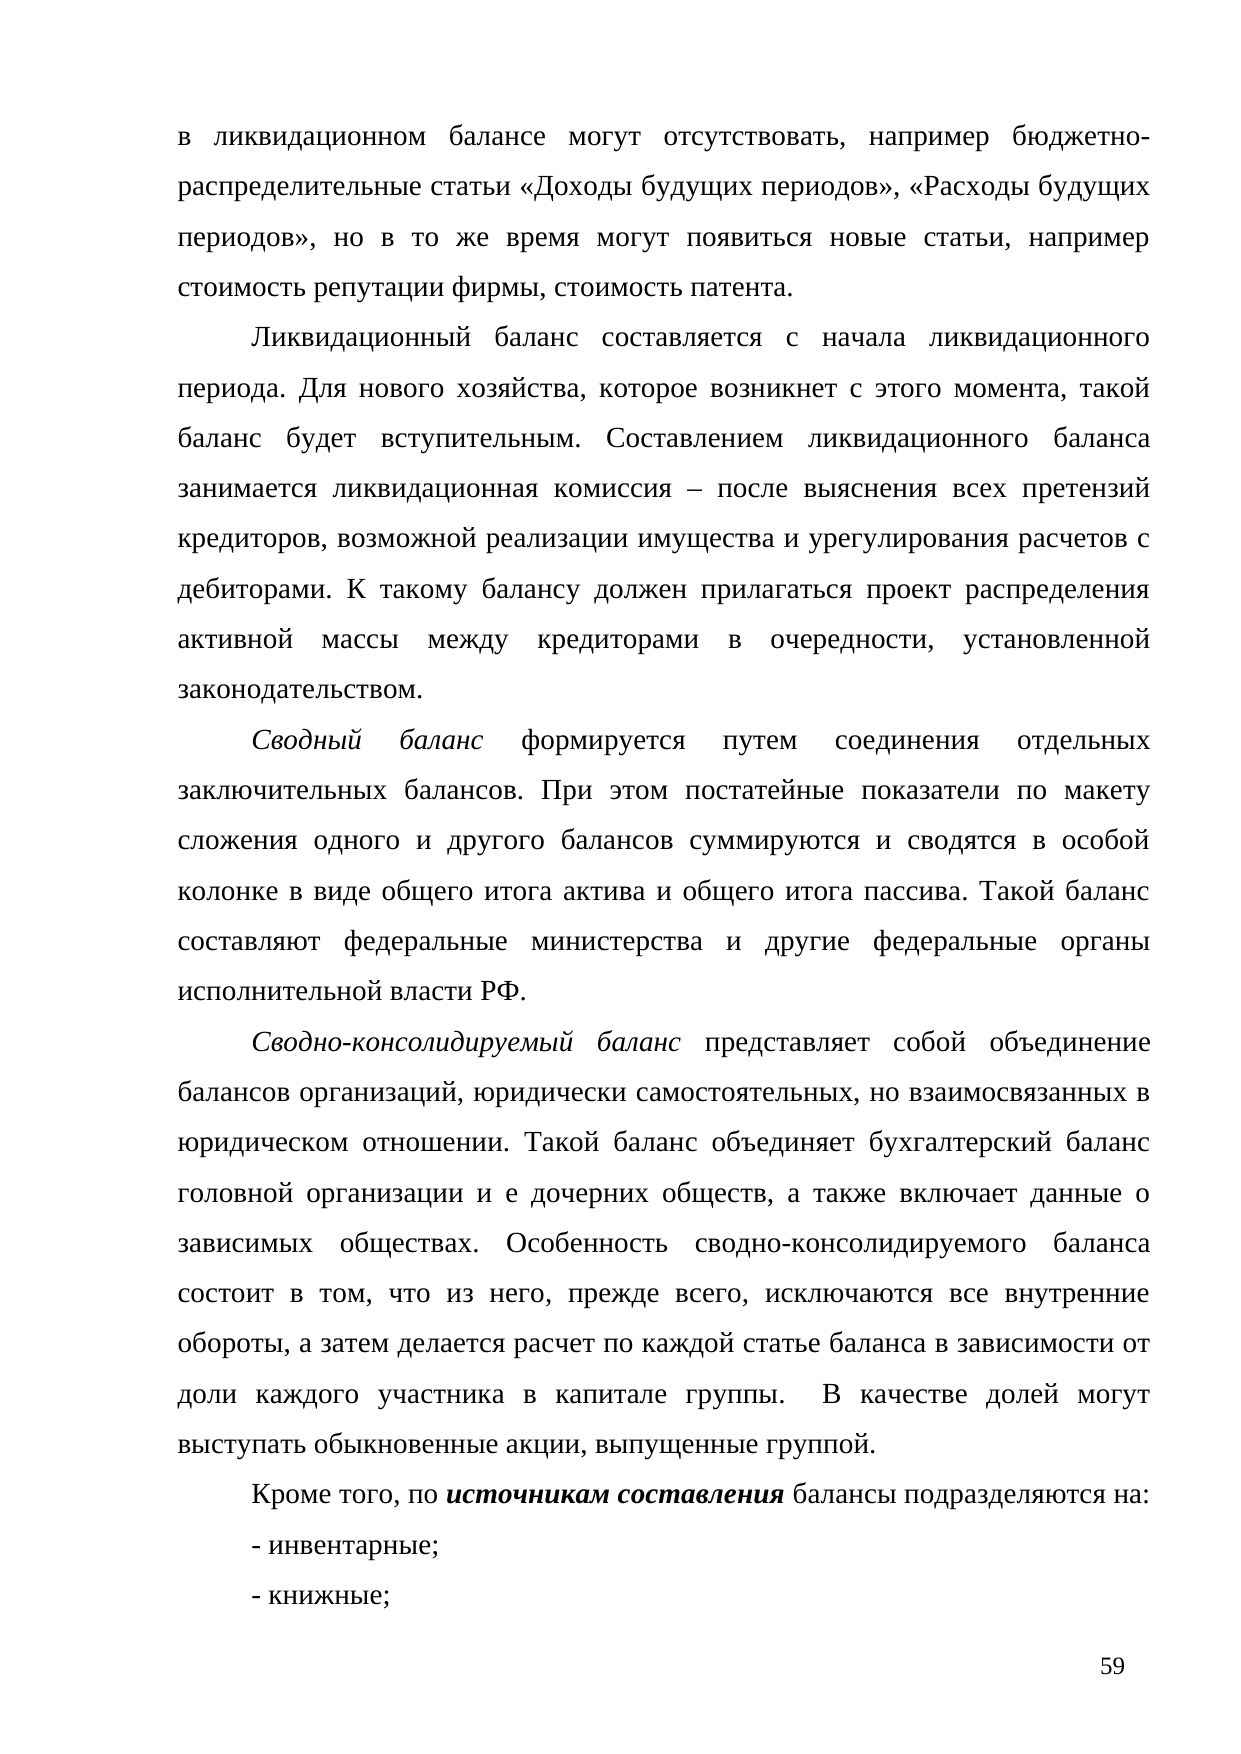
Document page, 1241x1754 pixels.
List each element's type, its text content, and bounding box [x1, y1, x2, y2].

text - книжные; [177, 1577, 1152, 1611]
text Сводно-консолидируемый баланс представляет собой объединение балансов организаций, юридически самостоятельных, но взаимосвязанных в юридическом отношении. Такой баланс объединяет бухгалтерский баланс головной организации и е дочерних обществ, а также включает данные о зависимых обществах. Особенность сводно-консолидируемого баланса состоит в том, что из него, прежде всего, исключаются все внутренние обороты, а затем делается расчет по каждой статье баланса в зависимости от доли каждого участника в капитале группы. В качестве долей могут выступать обыкновенные акции, выпущенные группой. [177, 1024, 1152, 1460]
text Ликвидационный баланс составляется с начала ликвидационного периода. Для нового хозяйства, которое возникнет с этого момента, такой баланс будет вступительным. Составлением ликвидационного баланса занимается ликвидационная комиссия – после выяснения всех претензий кредиторов, возможной реализации имущества и урегулирования расчетов с дебиторами. К такому балансу должен прилагаться проект распределения активной массы между кредиторами в очередности, установленной законодательством. [177, 319, 1152, 705]
text Кроме того, по источникам составления балансы подразделяются на: [177, 1477, 1152, 1510]
text Сводный баланс формируется путем соединения отдельных заключительных балансов. При этом постатейные показатели по макету сложения одного и другого балансов суммируются и сводятся в особой колонке в виде общего итога актива и общего итога пассива. Такой баланс составляют федеральные министерства и другие федеральные органы исполнительной власти РФ. [177, 722, 1152, 1007]
text - инвентарные; [177, 1527, 1152, 1560]
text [177, 118, 1152, 303]
